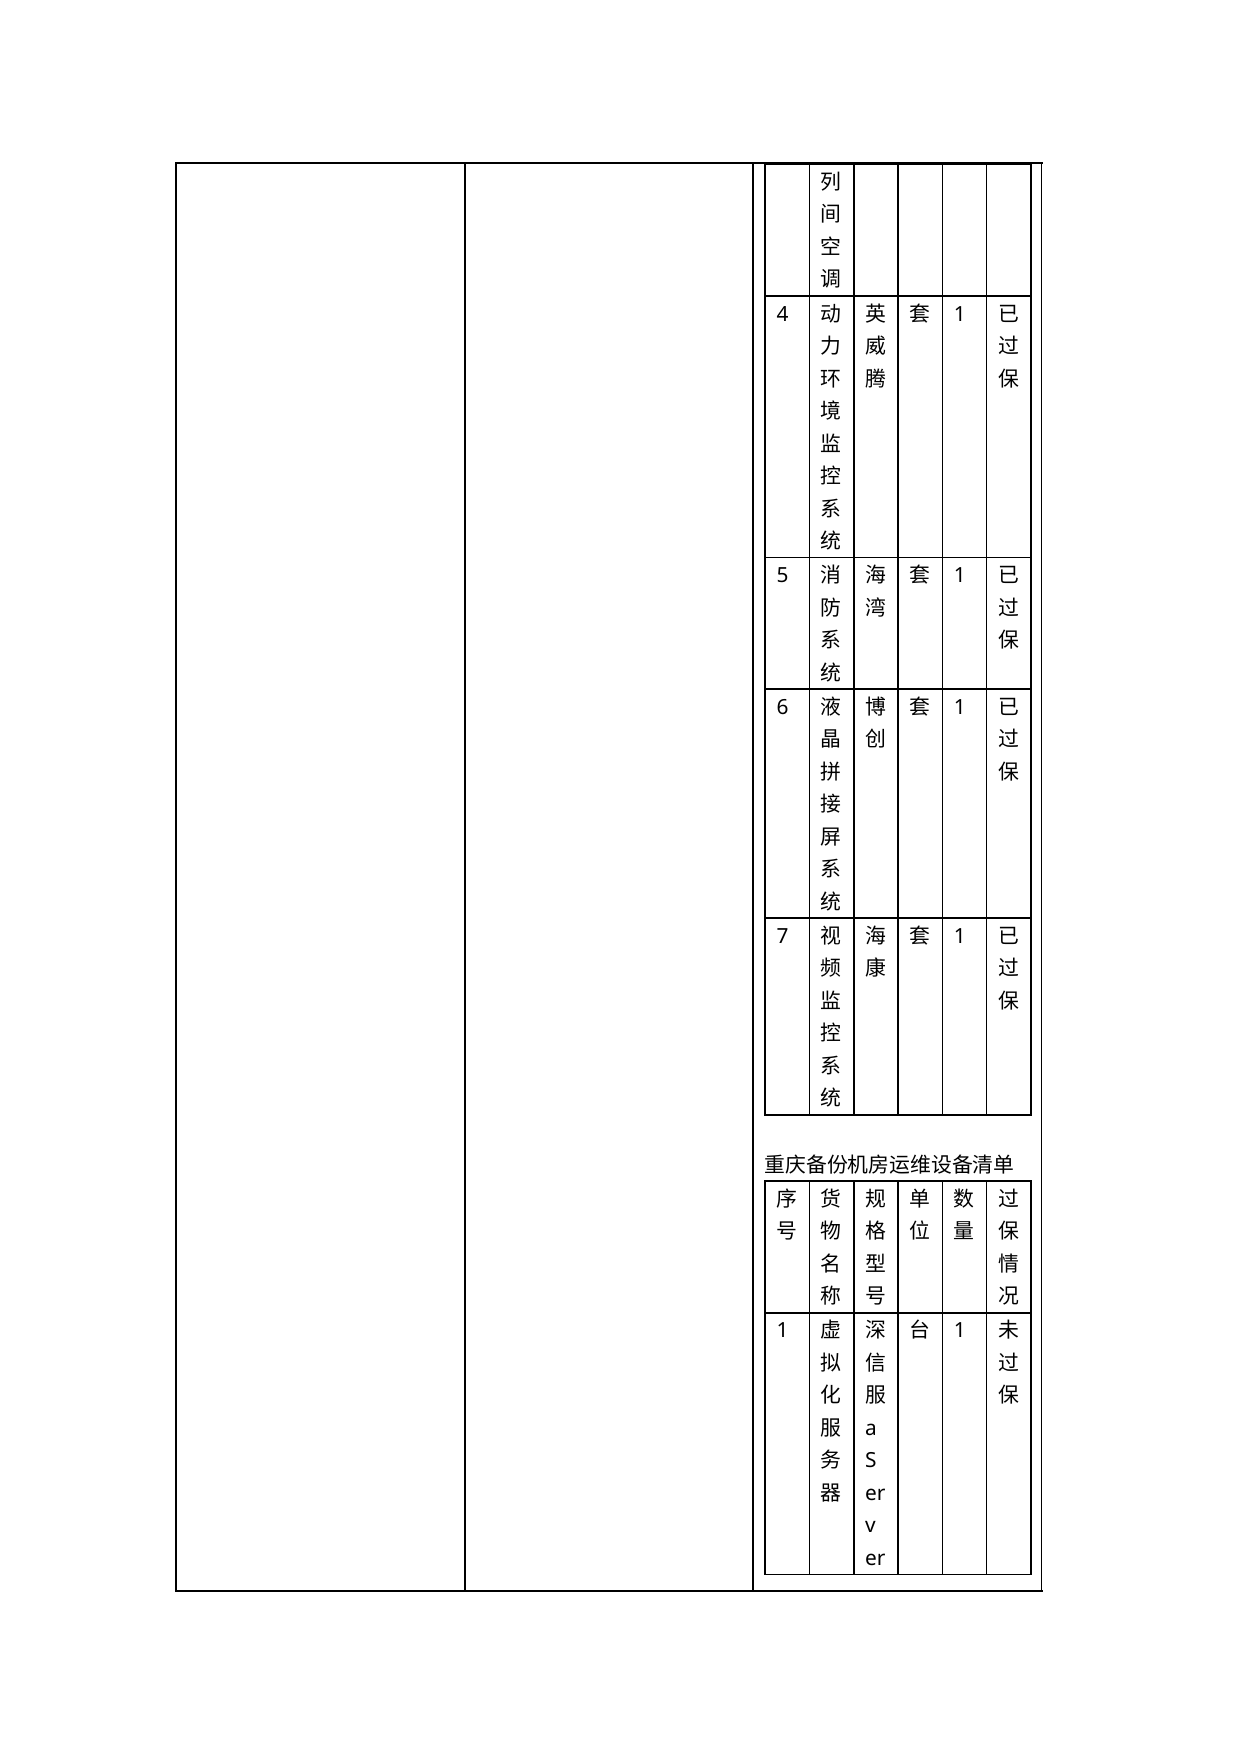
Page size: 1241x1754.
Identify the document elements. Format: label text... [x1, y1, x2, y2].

table_cell 1 [177, 164, 464, 1590]
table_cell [754, 164, 1041, 1590]
table_cell [466, 164, 752, 1590]
